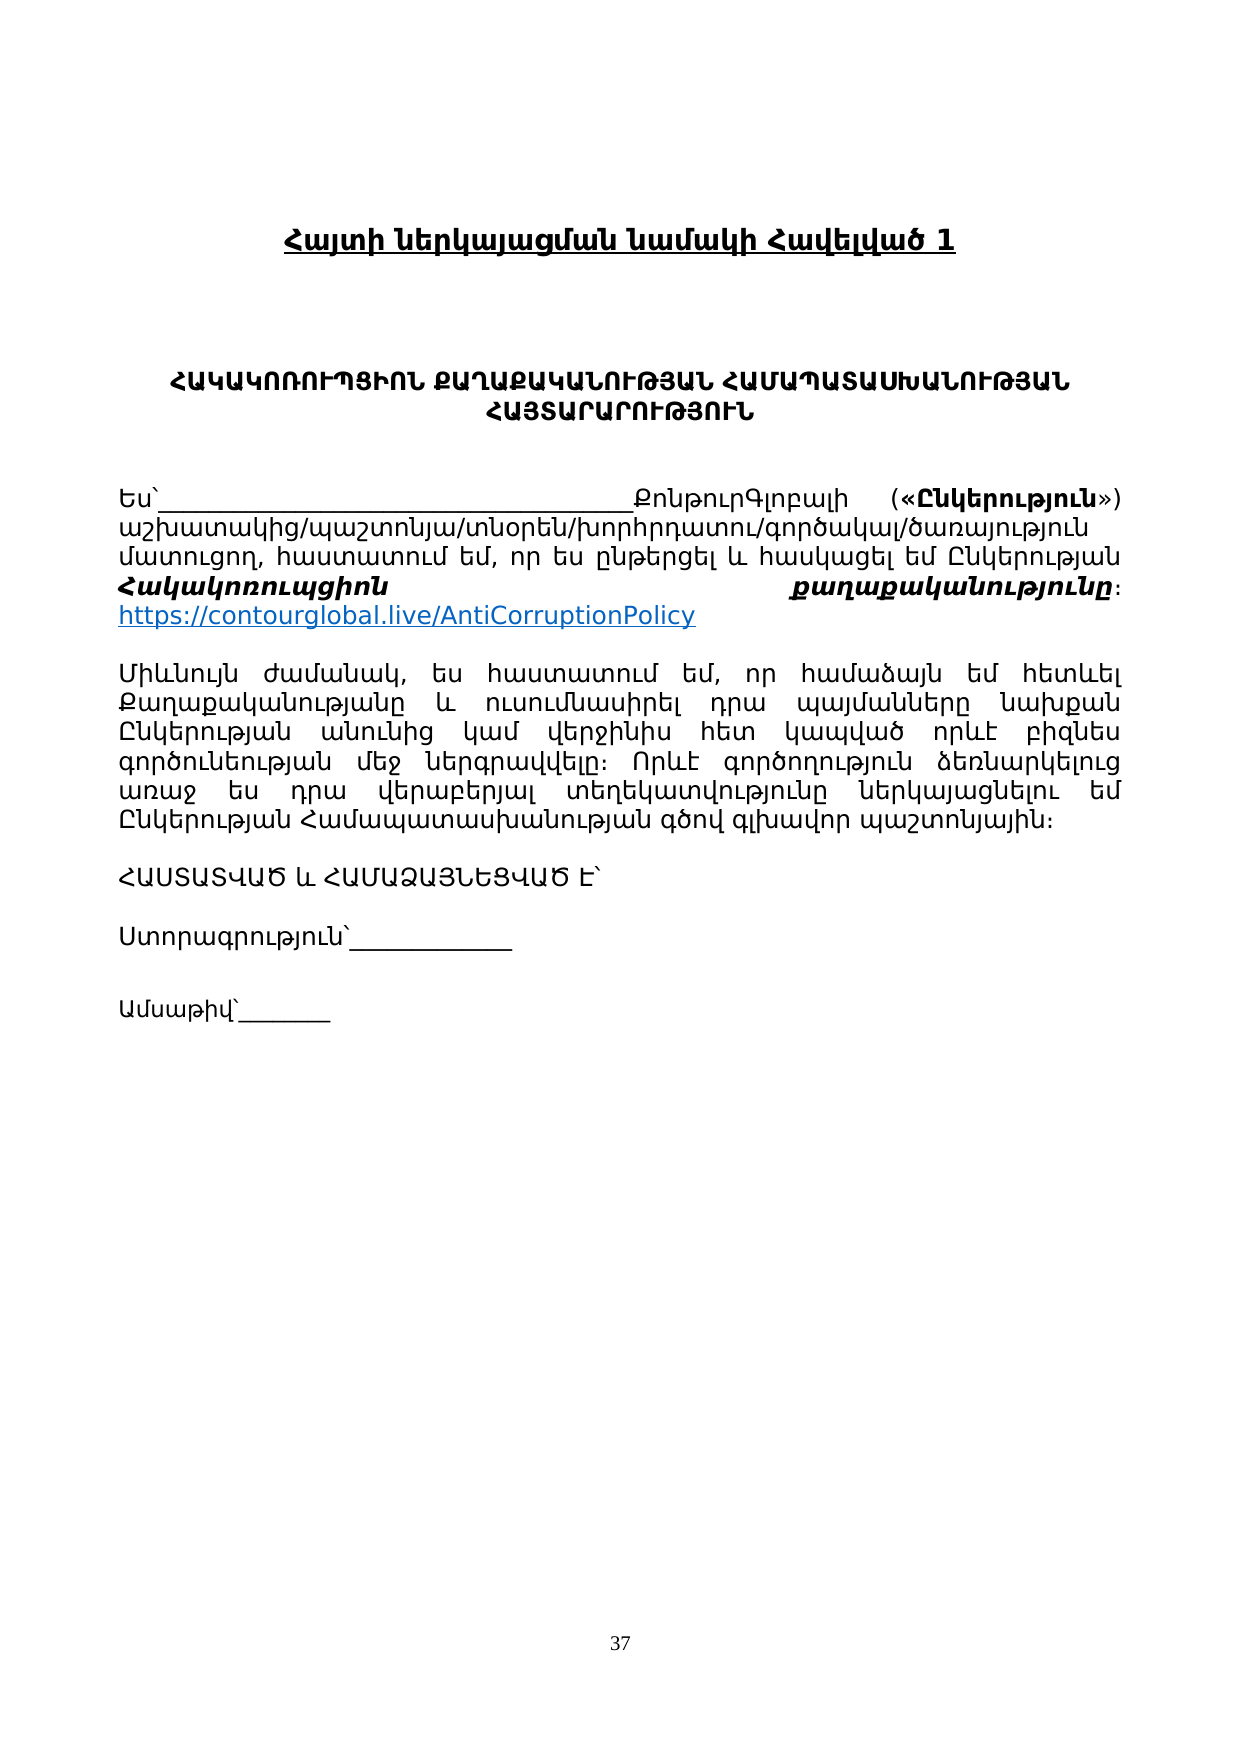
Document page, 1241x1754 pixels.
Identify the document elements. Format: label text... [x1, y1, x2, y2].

list Ամսաթիվ՝________ [118, 996, 1028, 1023]
text Միևնույն ժամանակ, ես հաստատում եմ, որ համաձայն եմ հետևել Քաղաքականությանը և ուսումնասիրել դրա պայմանները նախքան Ընկերության անունից կամ վերջինիս հետ կապված որևէ բիզնես գործունեության մեջ ներգրավվելը։ Որևէ գործողություն ձեռնարկելուց առաջ ես դրա վերաբերյալ տեղեկատվությունը ներկայացնելու եմ Ընկերության Համապատասխանության գծով գլխավոր պաշտոնյային։ [118, 659, 1122, 834]
text Ստորագրություն՝_____________ [118, 922, 1122, 951]
text ՀԱՍՏԱՏՎԱԾ և ՀԱՄԱՁԱՅՆԵՑՎԱԾ Է՝ [118, 863, 1122, 892]
text Ես՝______________________________________ՔոնթուրԳլոբալի («Ընկերություն») աշխատակից/պաշտոնյա/տնօրեն/խորհրդատու/գործակալ/ծառայություն մատուցող, հաստատում եմ, որ ես ընթերցել և հասկացել եմ Ընկերության Հակակոռուպցիոն քաղաքականությունը։ https://contourglobal.live/AntiCorruptionPolicy [118, 484, 1122, 630]
text ՀԱԿԱԿՈՌՈՒՊՑԻՈՆ ՔԱՂԱՔԱԿԱՆՈՒԹՅԱՆ ՀԱՄԱՊԱՏԱՍԽԱՆՈՒԹՅԱՆ ՀԱՅՏԱՐԱՐՈՒԹՅՈՒՆ [118, 367, 1122, 426]
text Հայտի ներկայացման նամակի Հավելված 1 [118, 223, 1122, 257]
